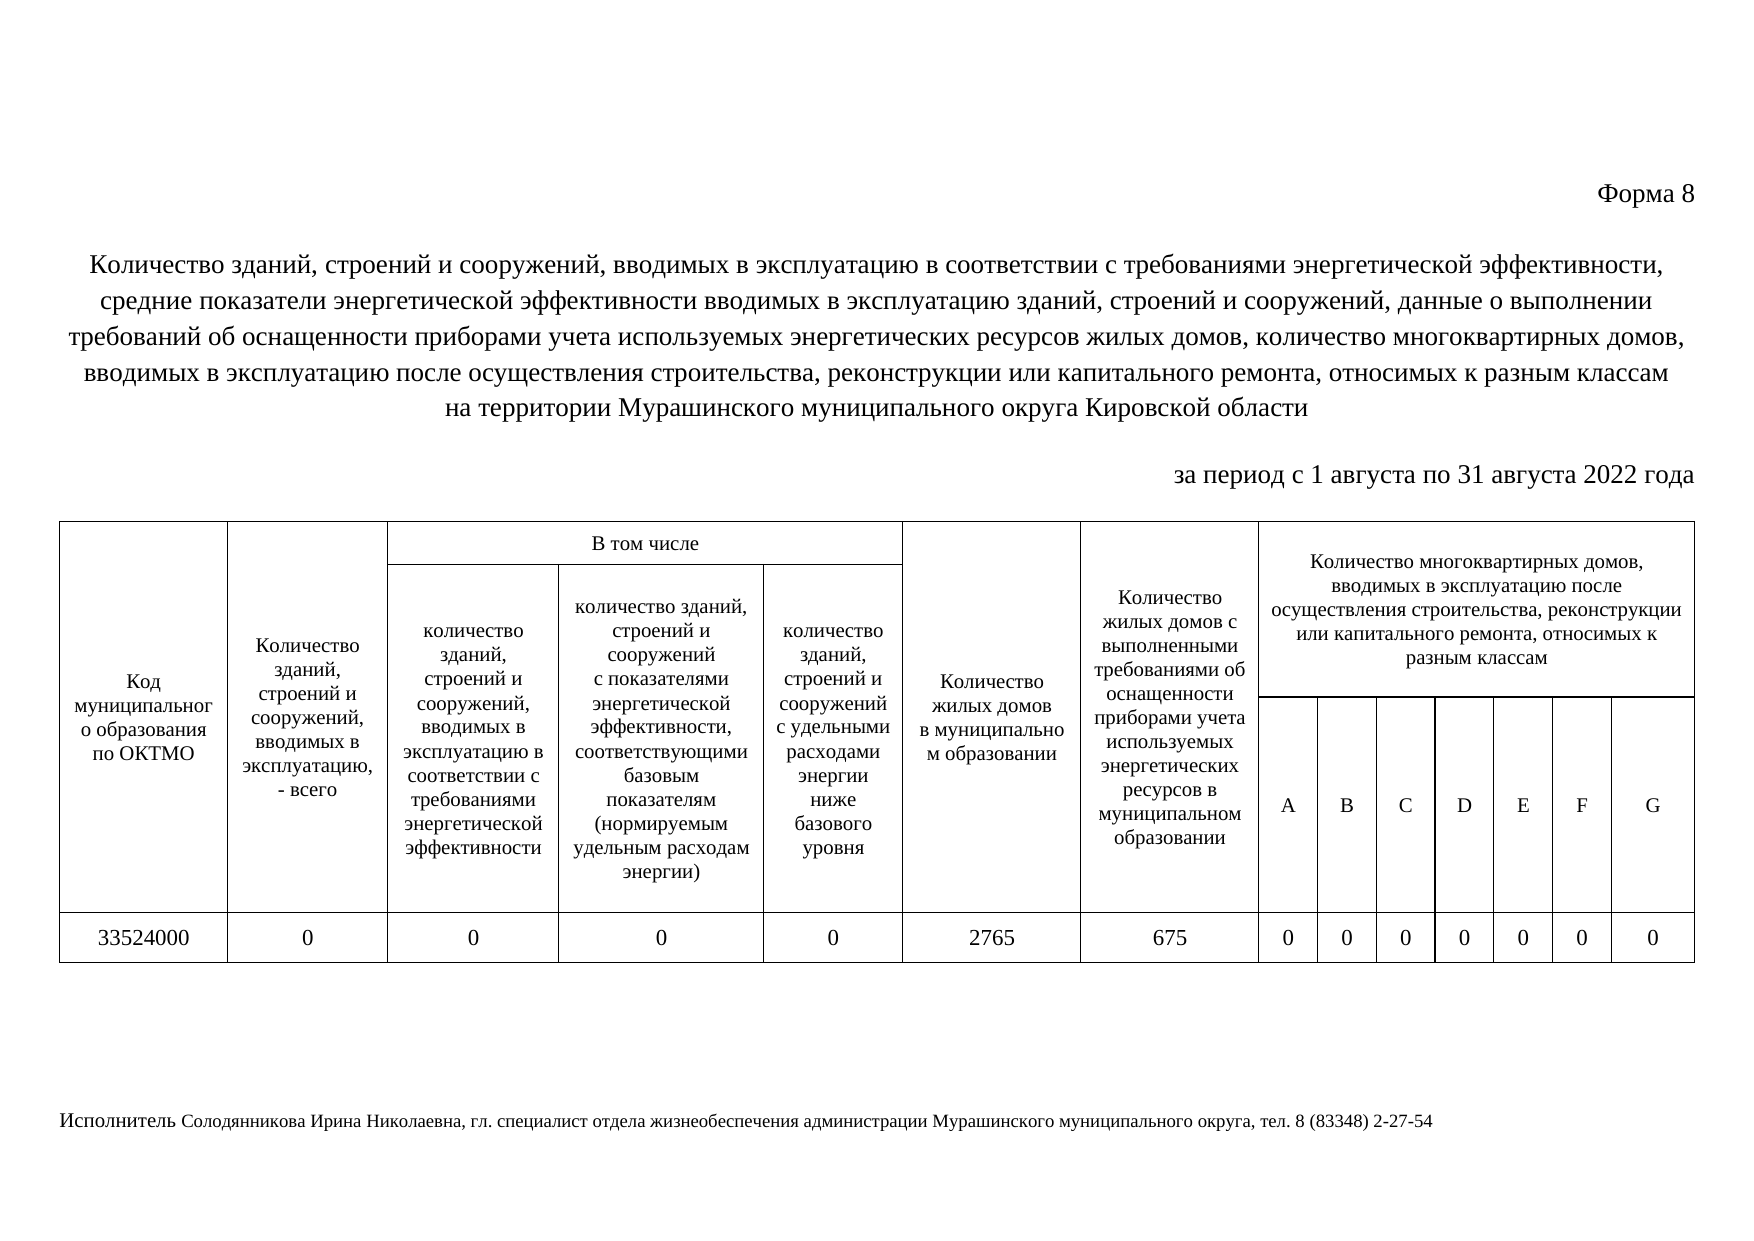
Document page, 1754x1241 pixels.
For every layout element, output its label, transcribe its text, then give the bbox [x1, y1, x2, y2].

table_header Количество многоквартирных домов, вводимых в эксплуатацию после осуществления строительства, реконструкции или капитального ремонта, относимых к разным классам [1259, 522, 1694, 696]
table_cell 33524000 [60, 913, 227, 962]
table_cell 0 [1377, 913, 1434, 962]
text Форма 8 [59, 177, 1695, 208]
table_header Количество жилых домов с выполненными требованиями об оснащенности приборами учета используемых энергетических ресурсов в муниципальном образовании [1081, 522, 1258, 912]
table_header В том числе [388, 522, 902, 564]
text на территории Мурашинского муниципального округа Кировской области [59, 392, 1695, 423]
table_header Код муниципального образования по ОКТМО [60, 522, 227, 912]
table_cell 675 [1081, 913, 1258, 962]
table_cell E [1494, 698, 1552, 912]
table_cell количество зданий, строений и сооружений с удельными расходами энергии ниже базового уровня [764, 565, 902, 912]
table_cell 0 [1553, 913, 1611, 962]
text Исполнитель Солодянникова Ирина Николаевна, гл. специалист отдела жизнеобеспечения администрации Мурашинского муниципального округа, тел. 8 (83348) 2-27-54 [59, 1108, 1695, 1132]
table_header Количество зданий, строений и сооружений, вводимых в эксплуатацию, - всего [228, 522, 387, 912]
table_cell 0 [1318, 913, 1376, 962]
table_cell 0 [1259, 913, 1317, 962]
table_header Количество жилых домов в муниципальном образовании [903, 522, 1080, 912]
table_cell 0 [228, 913, 387, 962]
table_cell C [1377, 698, 1434, 912]
table_cell 0 [1494, 913, 1552, 962]
table_cell 2765 [903, 913, 1080, 962]
table_cell 0 [764, 913, 902, 962]
table_cell количество зданий, строений и сооружений, вводимых в эксплуатацию в соответствии с требованиями энергетической эффективности [388, 565, 558, 912]
text за период с 1 августа по 31 августа 2022 года [59, 458, 1695, 489]
table_cell D [1436, 698, 1493, 912]
table_cell количество зданий, строений и сооружений с показателями энергетической эффективности, соответствующими базовым показателям (нормируемым удельным расходам энергии) [559, 565, 763, 912]
table_cell 0 [388, 913, 558, 962]
table_cell 0 [559, 913, 763, 962]
table_cell G [1612, 698, 1694, 912]
table_cell 0 [1612, 913, 1694, 962]
table_cell 0 [1436, 913, 1493, 962]
text Количество зданий, строений и сооружений, вводимых в эксплуатацию в соответствии с требованиями энергетической эффективности, средние показатели энергетической эффективности вводимых в эксплуатацию зданий, строений и сооружений, данные о выполнении требований об оснащенности приборами учета используемых энергетических ресурсов жилых домов, количество многоквартирных домов, вводимых в эксплуатацию после осуществления строительства, реконструкции или капитального ремонта, относимых к разным классам [59, 249, 1695, 387]
table_cell F [1553, 698, 1611, 912]
table_cell B [1318, 698, 1376, 912]
table_cell A [1259, 698, 1317, 912]
